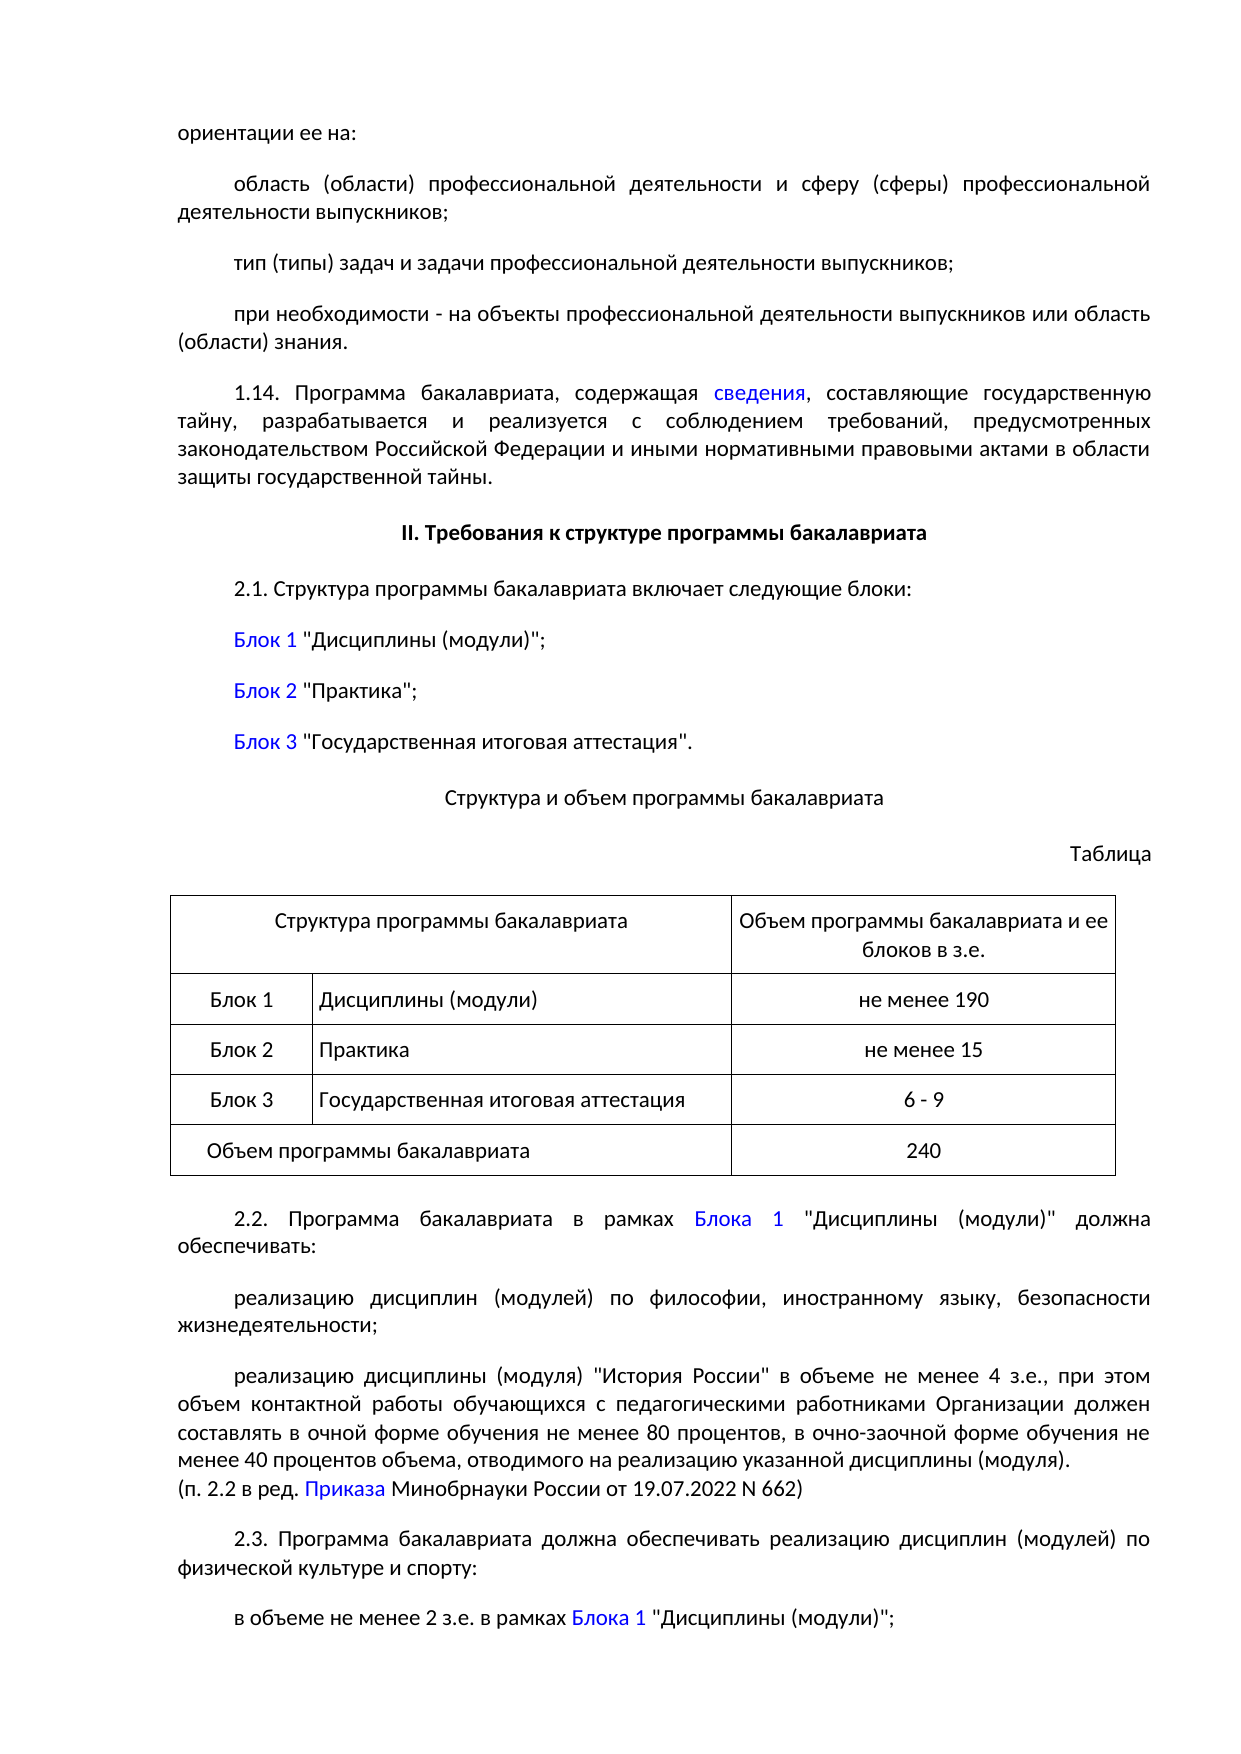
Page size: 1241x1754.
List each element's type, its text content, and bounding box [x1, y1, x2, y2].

table_cell Блок 1 [171, 974, 312, 1024]
table_cell Государственная итоговая аттестация [313, 1075, 731, 1124]
text Структура и объем программы бакалавриата [177, 783, 1152, 811]
text Блок 1 "Дисциплины (модули)"; [177, 625, 1152, 653]
text Блок 3 "Государственная итоговая аттестация". [177, 727, 1152, 755]
text при необходимости - на объекты профессиональной деятельности выпускников или область (области) знания. [177, 299, 1152, 355]
table_header Структура программы бакалавриата [171, 896, 731, 973]
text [177, 118, 1152, 146]
text 2.3. Программа бакалавриата должна обеспечивать реализацию дисциплин (модулей) по физической культуре и спорту: [177, 1524, 1152, 1581]
table_cell Практика [313, 1025, 731, 1074]
table_header Объем программы бакалавриата и ее блоков в з.е. [732, 896, 1115, 973]
text реализацию дисциплин (модулей) по философии, иностранному языку, безопасности жизнедеятельности; [177, 1283, 1152, 1339]
text в объеме не менее 2 з.е. в рамках Блока 1 "Дисциплины (модули)"; [177, 1603, 1152, 1632]
text тип (типы) задач и задачи профессиональной деятельности выпускников; [177, 248, 1152, 276]
text 2.2. Программа бакалавриата в рамках Блока 1 "Дисциплины (модули)" должна обеспечивать: [177, 1204, 1152, 1260]
table_cell 6 - 9 [732, 1075, 1115, 1124]
table_cell Дисциплины (модули) [313, 974, 731, 1024]
text Блок 2 "Практика"; [177, 676, 1152, 704]
table_cell Блок 3 [171, 1075, 312, 1124]
text реализацию дисциплины (модуля) "История России" в объеме не менее 4 з.е., при этом объем контактной работы обучающихся с педагогическими работниками Организации должен составлять в очной форме обучения не менее 80 процентов, в очно-заочной форме обучения не менее 40 процентов объема, отводимого на реализацию указанной дисциплины (модуля). [177, 1362, 1152, 1474]
title II. Требования к структуре программы бакалавриата [177, 518, 1152, 546]
table_cell Блок 2 [171, 1025, 312, 1074]
text 2.1. Структура программы бакалавриата включает следующие блоки: [177, 574, 1152, 602]
table_cell не менее 15 [732, 1025, 1115, 1074]
text Таблица [177, 839, 1152, 867]
table_cell 240 [732, 1125, 1115, 1174]
table_cell Объем программы бакалавриата [171, 1125, 731, 1174]
text область (области) профессиональной деятельности и сферу (сферы) профессиональной деятельности выпускников; [177, 169, 1152, 225]
text 1.14. Программа бакалавриата, содержащая сведения, составляющие государственную тайну, разрабатывается и реализуется с соблюдением требований, предусмотренных законодательством Российской Федерации и иными нормативными правовыми актами в области защиты государственной тайны. [177, 378, 1152, 490]
table_cell не менее 190 [732, 974, 1115, 1024]
text (п. 2.2 в ред. Приказа Минобрнауки России от 19.07.2022 N 662) [177, 1474, 1152, 1502]
